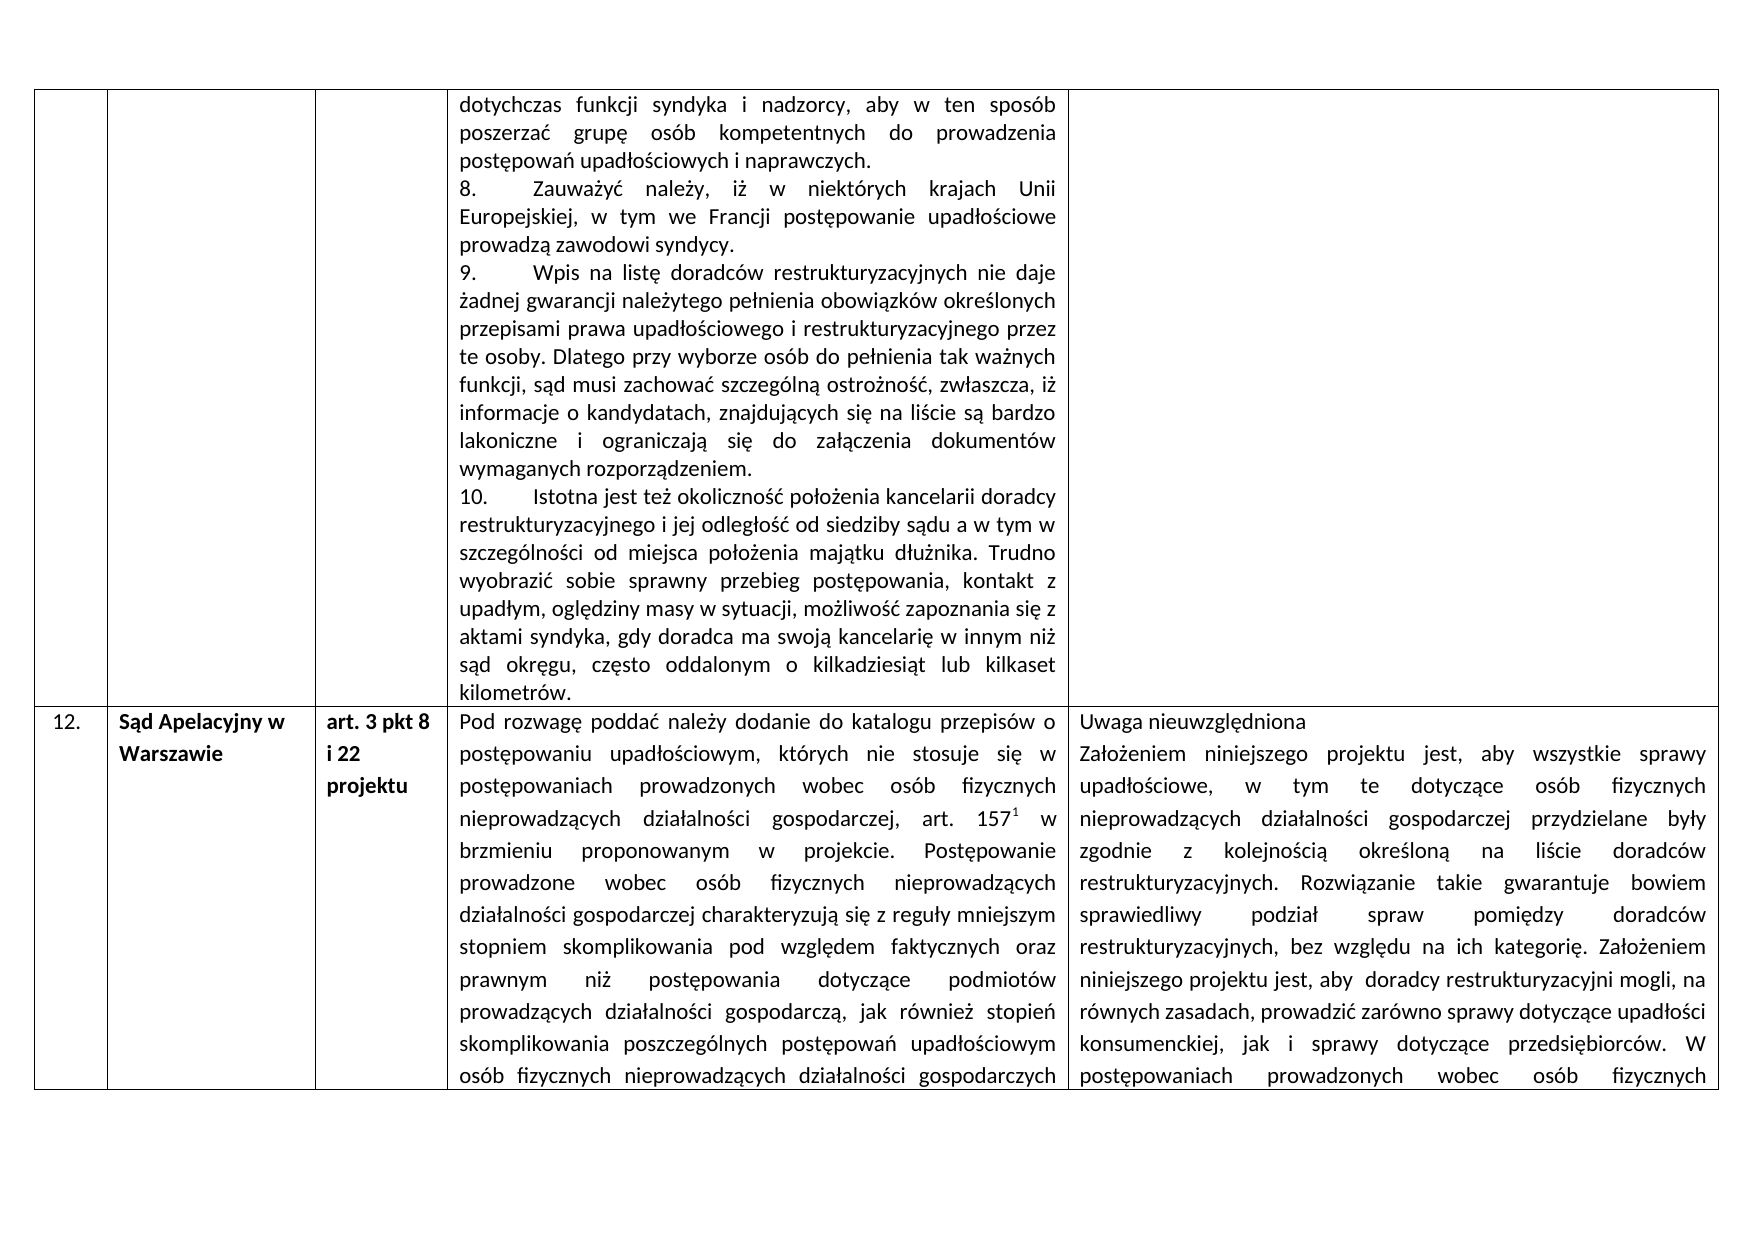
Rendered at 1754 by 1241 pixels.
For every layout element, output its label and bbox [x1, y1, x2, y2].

table_cell [35, 707, 107, 1089]
table_cell [448, 707, 1068, 1089]
table_cell [35, 90, 107, 706]
table_cell [448, 90, 1068, 706]
table_cell [108, 90, 315, 706]
table_cell [1069, 707, 1718, 1089]
table_cell [1069, 90, 1718, 706]
table_cell [108, 707, 315, 1089]
table_cell [316, 707, 447, 1089]
table_cell [316, 90, 447, 706]
